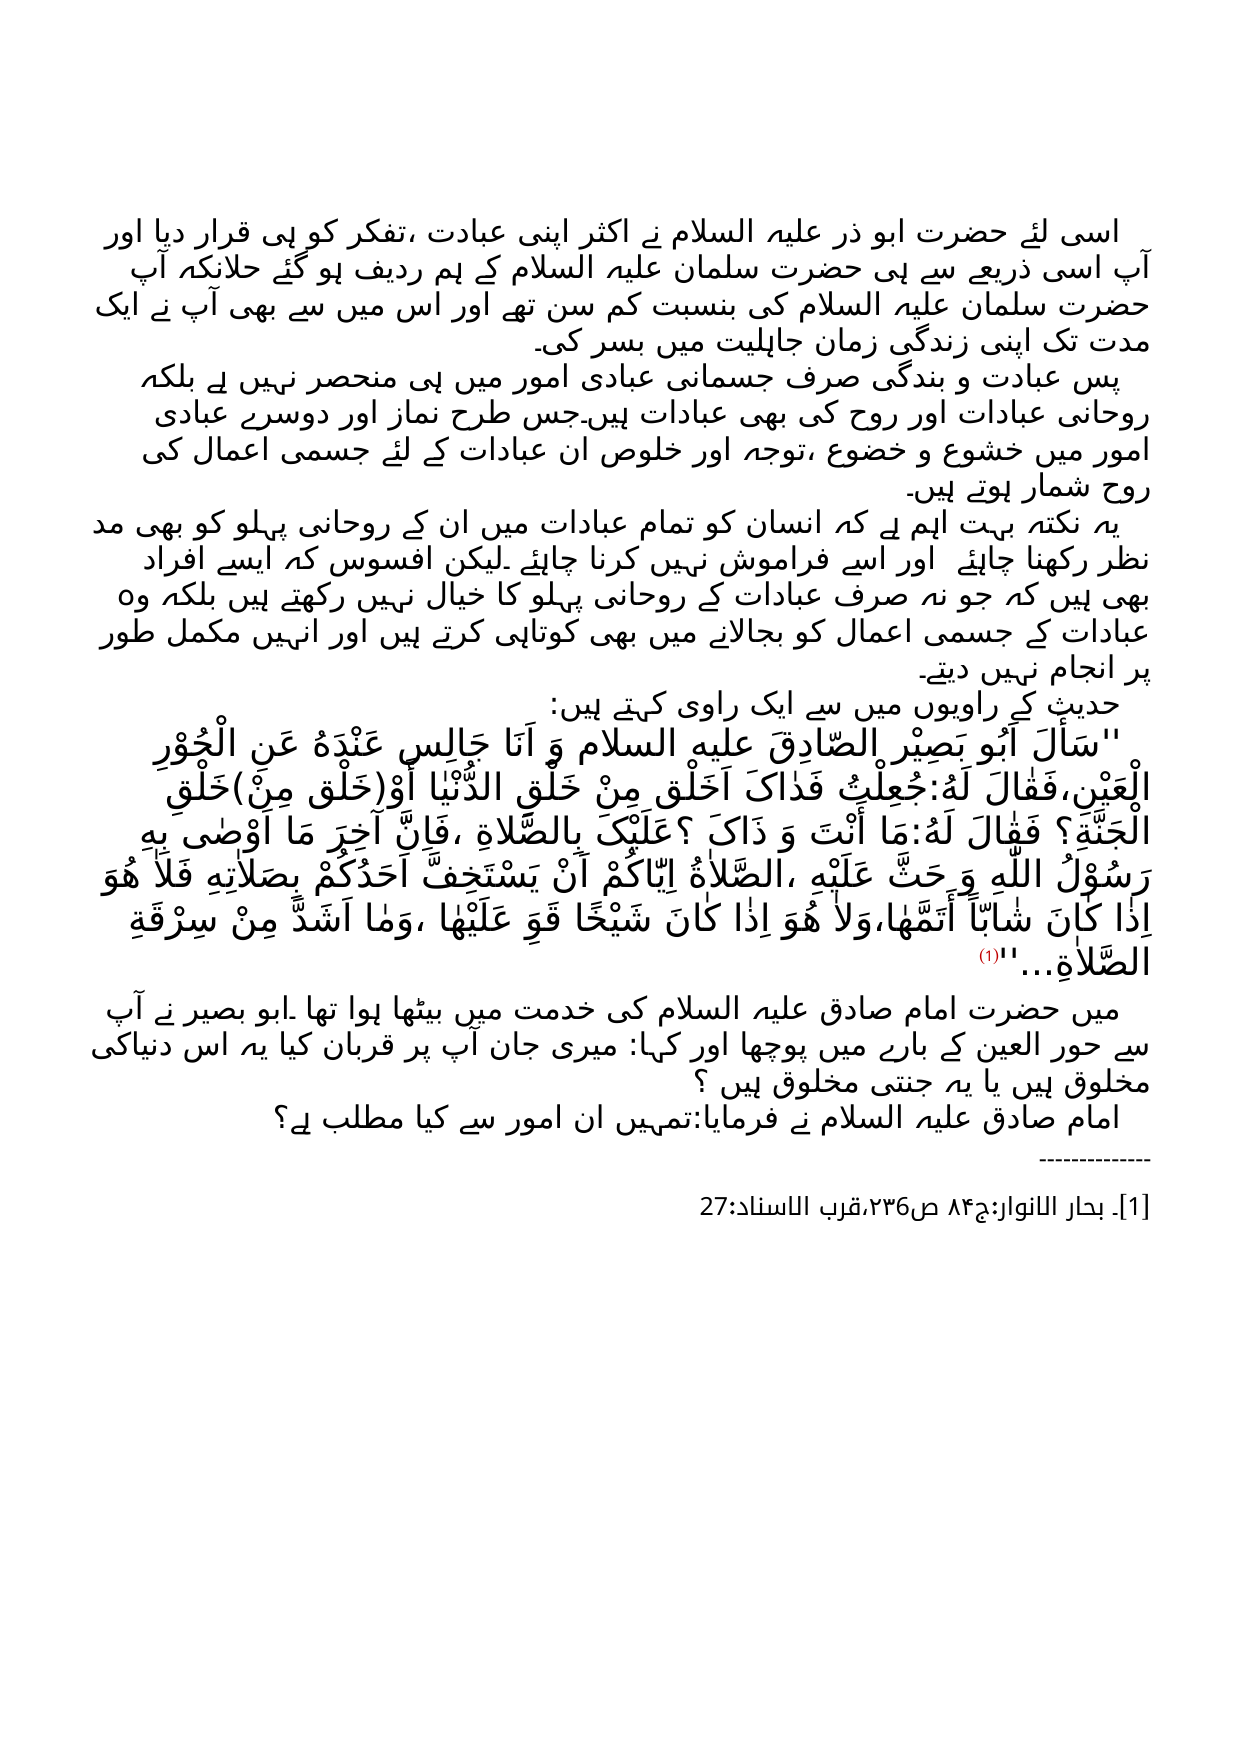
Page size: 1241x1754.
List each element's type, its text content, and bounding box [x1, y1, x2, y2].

text -------------- [89, 1136, 1152, 1183]
text ''سَأَلَ اَبُو بَصِیْر الصّادِقَ علیه السلام وَ اَنَا جَالِس عَنْدَهُ عَنِ الْحُوْرِ الْعَیْنِ،فَقٰالَ لَهُ:جُعِلْتُ فَدٰاکَ اَخَلْق مِنْ خَلْقِ الدُّنْیٰا أَوْ(خَلْق مِنْ)خَلْقِ الْجَنَّةِ؟ فَقٰالَ لَهُ:مَا أَنْتَ وَ ذَاکَ ؟عَلَیْکَ بِالصَّلاةِ ،فَاِنَّّ آخِرَ مَا اَوْصٰی بِهِ رَسُوْلُ اللّٰهِ وَ حَثَّ عَلَیْهِ ،الصَّلاٰةُ اِیّٰاکُمْ اَنْ یَسْتَخِفَّ اَحَدُکُمْ بِصَلاٰتِهِ فَلاٰ هُوَ اِذٰا کٰانَ شٰابّاً أَتَمَّهٰا،وَلاٰ هُوَ اِذٰا کٰانَ شَیْخًا قَوَِ عَلَیْهٰا ،وَمٰا اَشَدَّ مِنْ سِرْقَةِ الصَّلاٰةِ...''(1) [89, 722, 1152, 990]
text حدیث کے راویوں میں سے ایک راوی کہتے ہیں: [89, 686, 1152, 722]
text پس عبادت و بندگی صرف جسمانی عبادی امور میں ہی منحصر نہیں ہے بلکہ روحانی عبادات اور روح کی بھی عبادات ہیں۔جس طرح نماز اور دوسرے عبادی امور میں خشوع و خضوع ،توجہ اور خلوص ان عبادات کے لئے جسمی اعمال کی روح شمار ہوتے ہیں۔ [89, 358, 1152, 504]
text [1]۔ بحار الانوار:ج۸۴ ص۲۳6،قرب الاسناد:27 [89, 1183, 1152, 1231]
text اسی لئے حضرت ابو ذر علیہ السلام نے اکثر اپنی عبادت ،تفکر کو ہی قرار دیا اور آپ اسی ذریعے سے ہی حضرت سلمان علیہ السلام کے ہم ردیف ہو گئے حلانکہ آپ حضرت سلمان علیہ السلام کی بنسبت کم سن تھے اور اس میں سے بھی آپ نے ایک مدت تک اپنی زندگی زمان جاہلیت میں بسر کی۔ [89, 213, 1152, 358]
text امام صادق علیہ السلام نے فرمایا:تمہیں ان امور سے کیا مطلب ہے؟ [89, 1099, 1152, 1136]
text میں حضرت امام صادق علیہ السلام کی خدمت میں بیٹھا ہوا تھا ۔ابو بصیر نے آپ سے حور العین کے بارے میں پوچھا اور کہا: میری جان آپ پر قربان کیا یہ اس دنیاکی مخلوق ہیں یا یہ جنتی مخلوق ہیں ؟ [89, 990, 1152, 1099]
text یہ نکتہ بہت اہم ہے کہ انسان کو تمام عبادات میں ان کے روحانی پہلو کو بھی مد نظر رکھنا چاہئے اور اسے فراموش نہیں کرنا چاہئے ۔لیکن افسوس کہ ایسے افراد بھی ہیں کہ جو نہ صرف عبادات کے روحانی پہلو کا خیال نہیں رکھتے ہیں بلکہ وہ عبادات کے جسمی اعمال کو بجالانے میں بھی کوتاہی کرتے ہیں اور انہیں مکمل طور پر انجام نہیں دیتے۔ [89, 504, 1152, 686]
